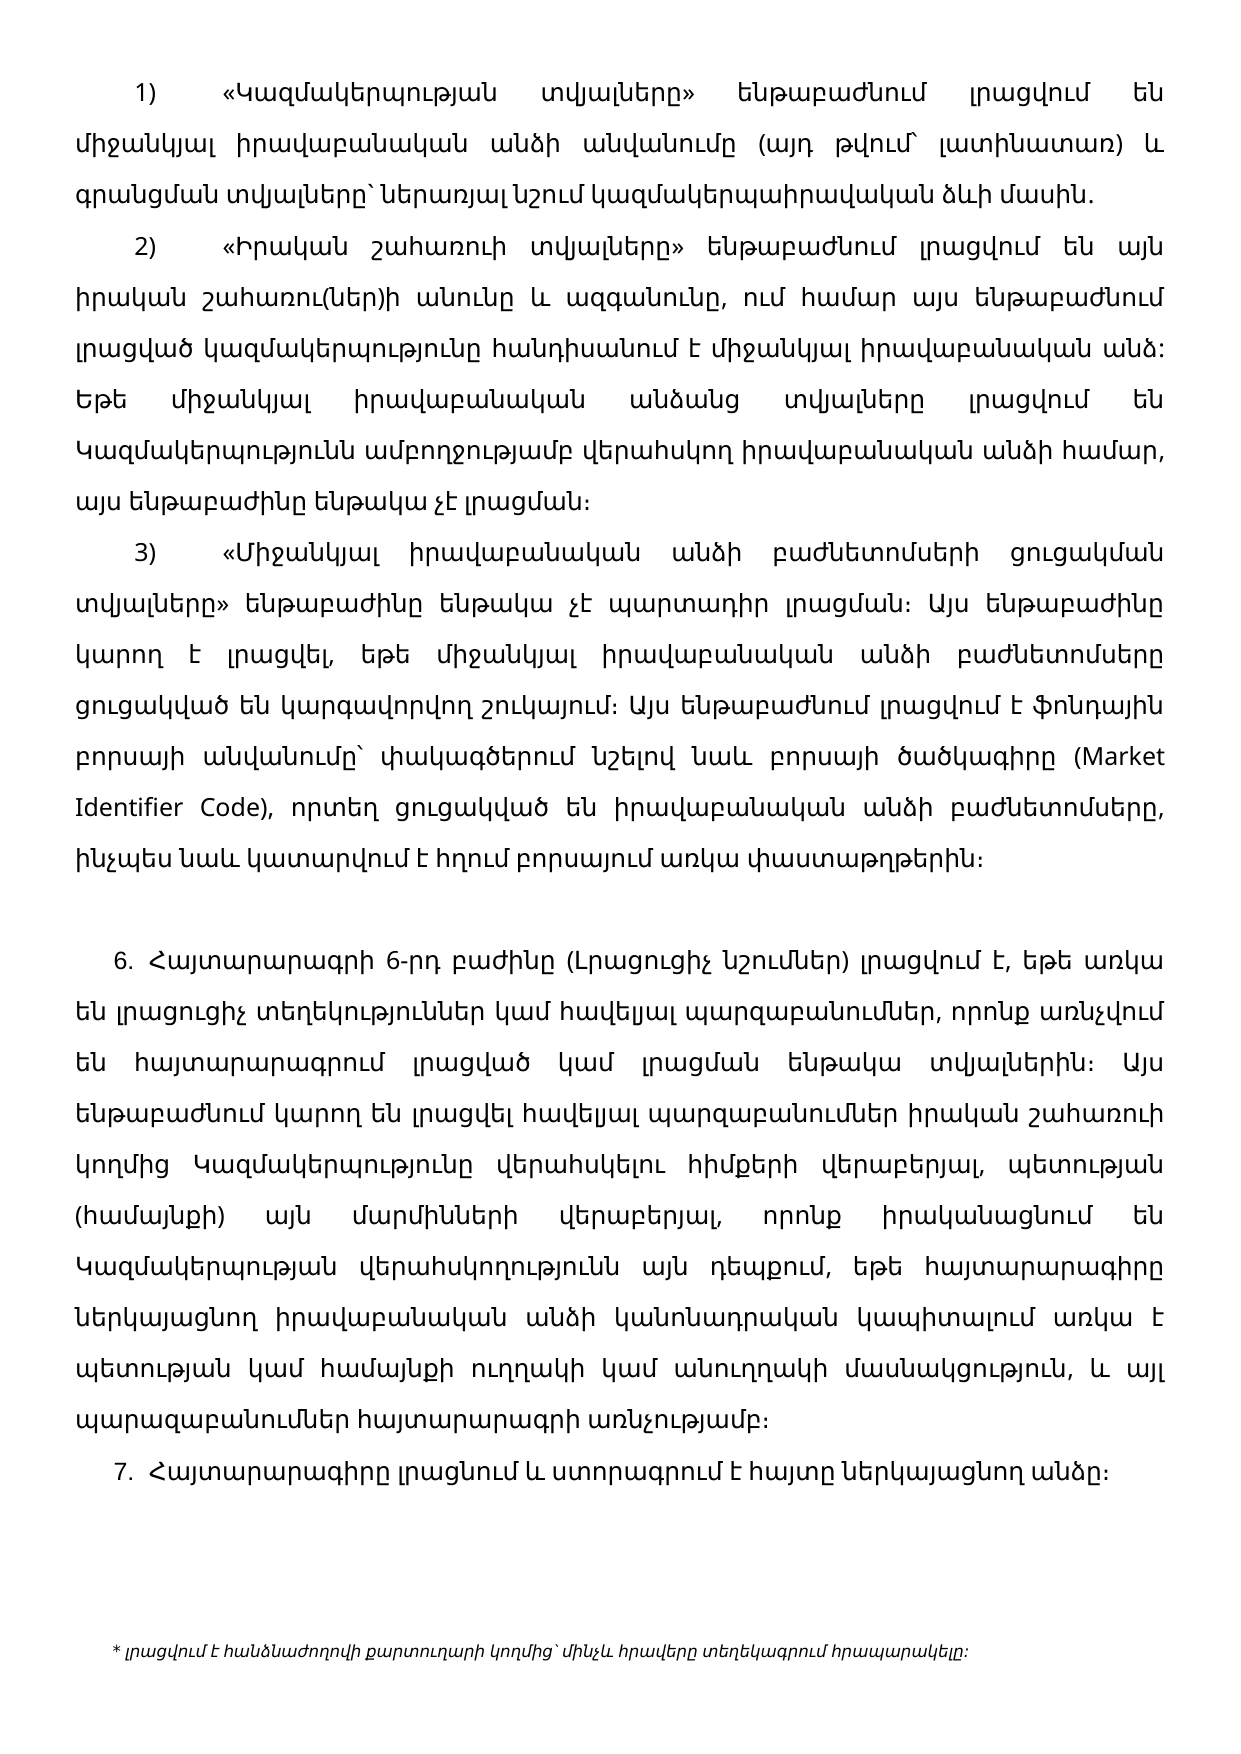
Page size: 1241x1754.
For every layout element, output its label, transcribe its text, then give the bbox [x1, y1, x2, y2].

list «Միջանկյալ իրավաբանական անձի բաժնետոմսերի ցուցակման տվյալները» ենթաբաժինը ենթակա չէ պարտադիր լրացման։ Այս ենթաբաժինը կարող է լրացվել, եթե միջանկյալ իրավաբանական անձի բաժնետոմսերը ցուցակված են կարգավորվող շուկայում։ Այս ենթաբաժնում լրացվում է ֆոնդային բորսայի անվանումը՝ փակագծերում նշելով նաև բորսայի ծածկագիրը (Market Identifier Code), որտեղ ցուցակված են իրավաբանական անձի բաժնետոմսերը, ինչպես նաև կատարվում է հղում բորսայում առկա փաստաթղթերին։ [75, 534, 1165, 875]
text * լրացվում է հանձնաժողովի քարտուղարի կողմից` մինչև հրավերը տեղեկագրում հրապարակելը: [112, 1640, 1165, 1662]
list «Կազմակերպության տվյալները» ենթաբաժնում լրացվում են միջանկյալ իրավաբանական անձի անվանումը (այդ թվում՝ լատինատառ) և գրանցման տվյալները` ներառյալ նշում կազմակերպաիրավական ձևի մասին. [75, 75, 1165, 211]
list Հայտարարագիրը լրացնում և ստորագրում է հայտը ներկայացնող անձը։ [75, 1453, 1165, 1487]
list Հայտարարագրի 6-րդ բաժինը (Լրացուցիչ նշումներ) լրացվում է, եթե առկա են լրացուցիչ տեղեկություններ կամ հավելյալ պարզաբանումներ, որոնք առնչվում են հայտարարագրում լրացված կամ լրացման ենթակա տվյալներին։ Այս ենթաբաժնում կարող են լրացվել հավելյալ պարզաբանումներ իրական շահառուի կողմից Կազմակերպությունը վերահսկելու հիմքերի վերաբերյալ, պետության (համայնքի) այն մարմինների վերաբերյալ, որոնք իրականացնում են Կազմակերպության վերահսկողությունն այն դեպքում, եթե հայտարարագիրը ներկայացնող իրավաբանական անձի կանոնադրական կապիտալում առկա է պետության կամ համայնքի ուղղակի կամ անուղղակի մասնակցություն, և այլ պարազաբանումներ հայտարարագրի առնչությամբ։ [75, 943, 1165, 1436]
list «Իրական շահառուի տվյալները» ենթաբաժնում լրացվում են այն իրական շահառու(ներ)ի անունը և ազգանունը, ում համար այս ենթաբաժնում լրացված կազմակերպությունը հանդիսանում է միջանկյալ իրավաբանական անձ: Եթե միջանկյալ իրավաբանական անձանց տվյալները լրացվում են Կազմակերպությունն ամբողջությամբ վերահսկող իրավաբանական անձի համար, այս ենթաբաժինը ենթակա չէ լրացման։ [75, 228, 1165, 517]
